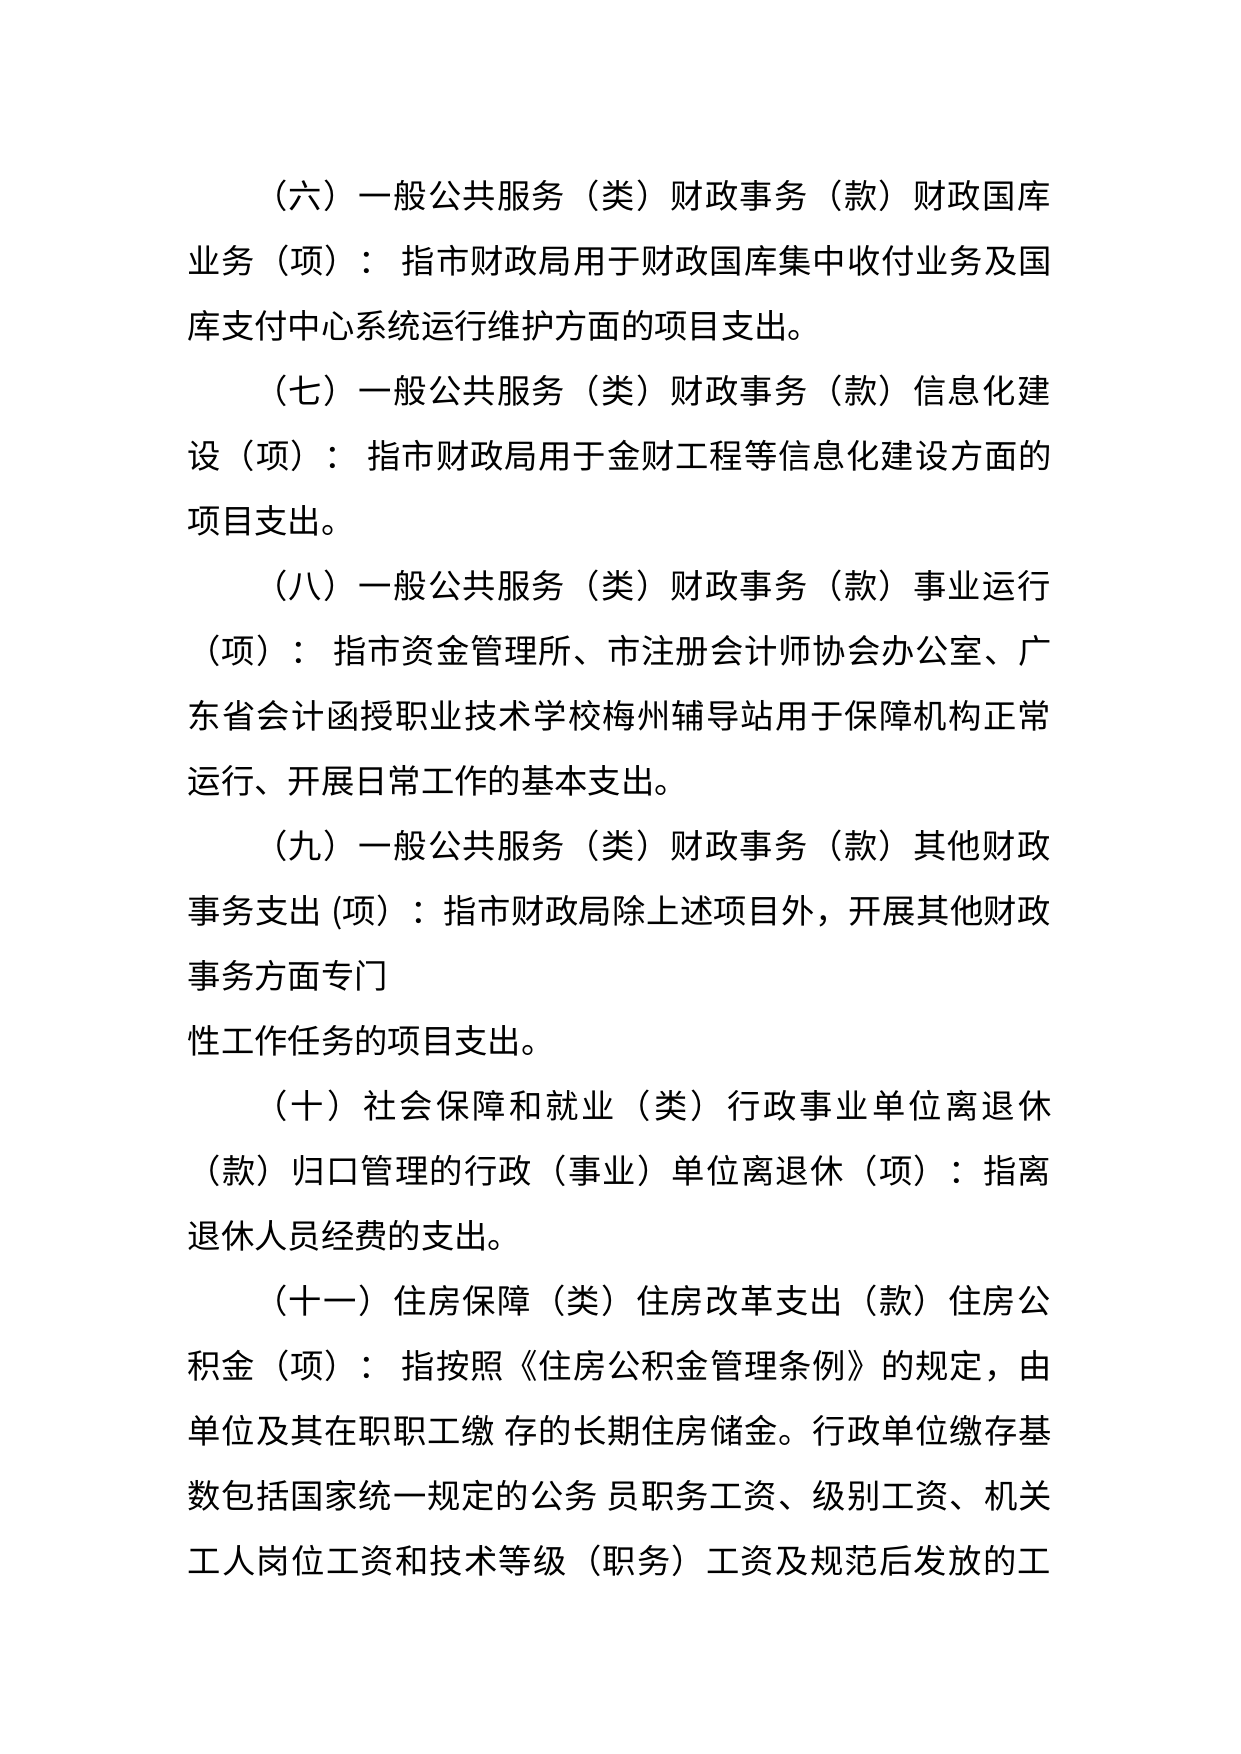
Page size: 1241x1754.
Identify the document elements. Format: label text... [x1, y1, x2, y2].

text （八）一般公共服务（类）财政事务（款）事业运行（项）： 指市资金管理所、市注册会计师协会办公室、广东省会计函授职业技术学校梅州辅导站用于保障机构正常运行、开展日常工作的基本支出。 [187, 552, 1053, 812]
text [187, 1267, 1053, 1592]
text （十）社会保障和就业（类）行政事业单位离退休（款）归口管理的行政（事业）单位离退休（项）：指离退休人员经费的支出。 [187, 1072, 1053, 1267]
text （六）一般公共服务（类）财政事务（款）财政国库业务（项）： 指市财政局用于财政国库集中收付业务及国库支付中心系统运行维护方面的项目支出。 [187, 162, 1053, 357]
text （七）一般公共服务（类）财政事务（款）信息化建设（项）： 指市财政局用于金财工程等信息化建设方面的项目支出。 [187, 357, 1053, 552]
text （九）一般公共服务（类）财政事务（款）其他财政事务支出 (项）：指市财政局除上述项目外，开展其他财政事务方面专门 [187, 812, 1053, 1007]
text 性工作任务的项目支出。 [187, 1007, 1053, 1072]
